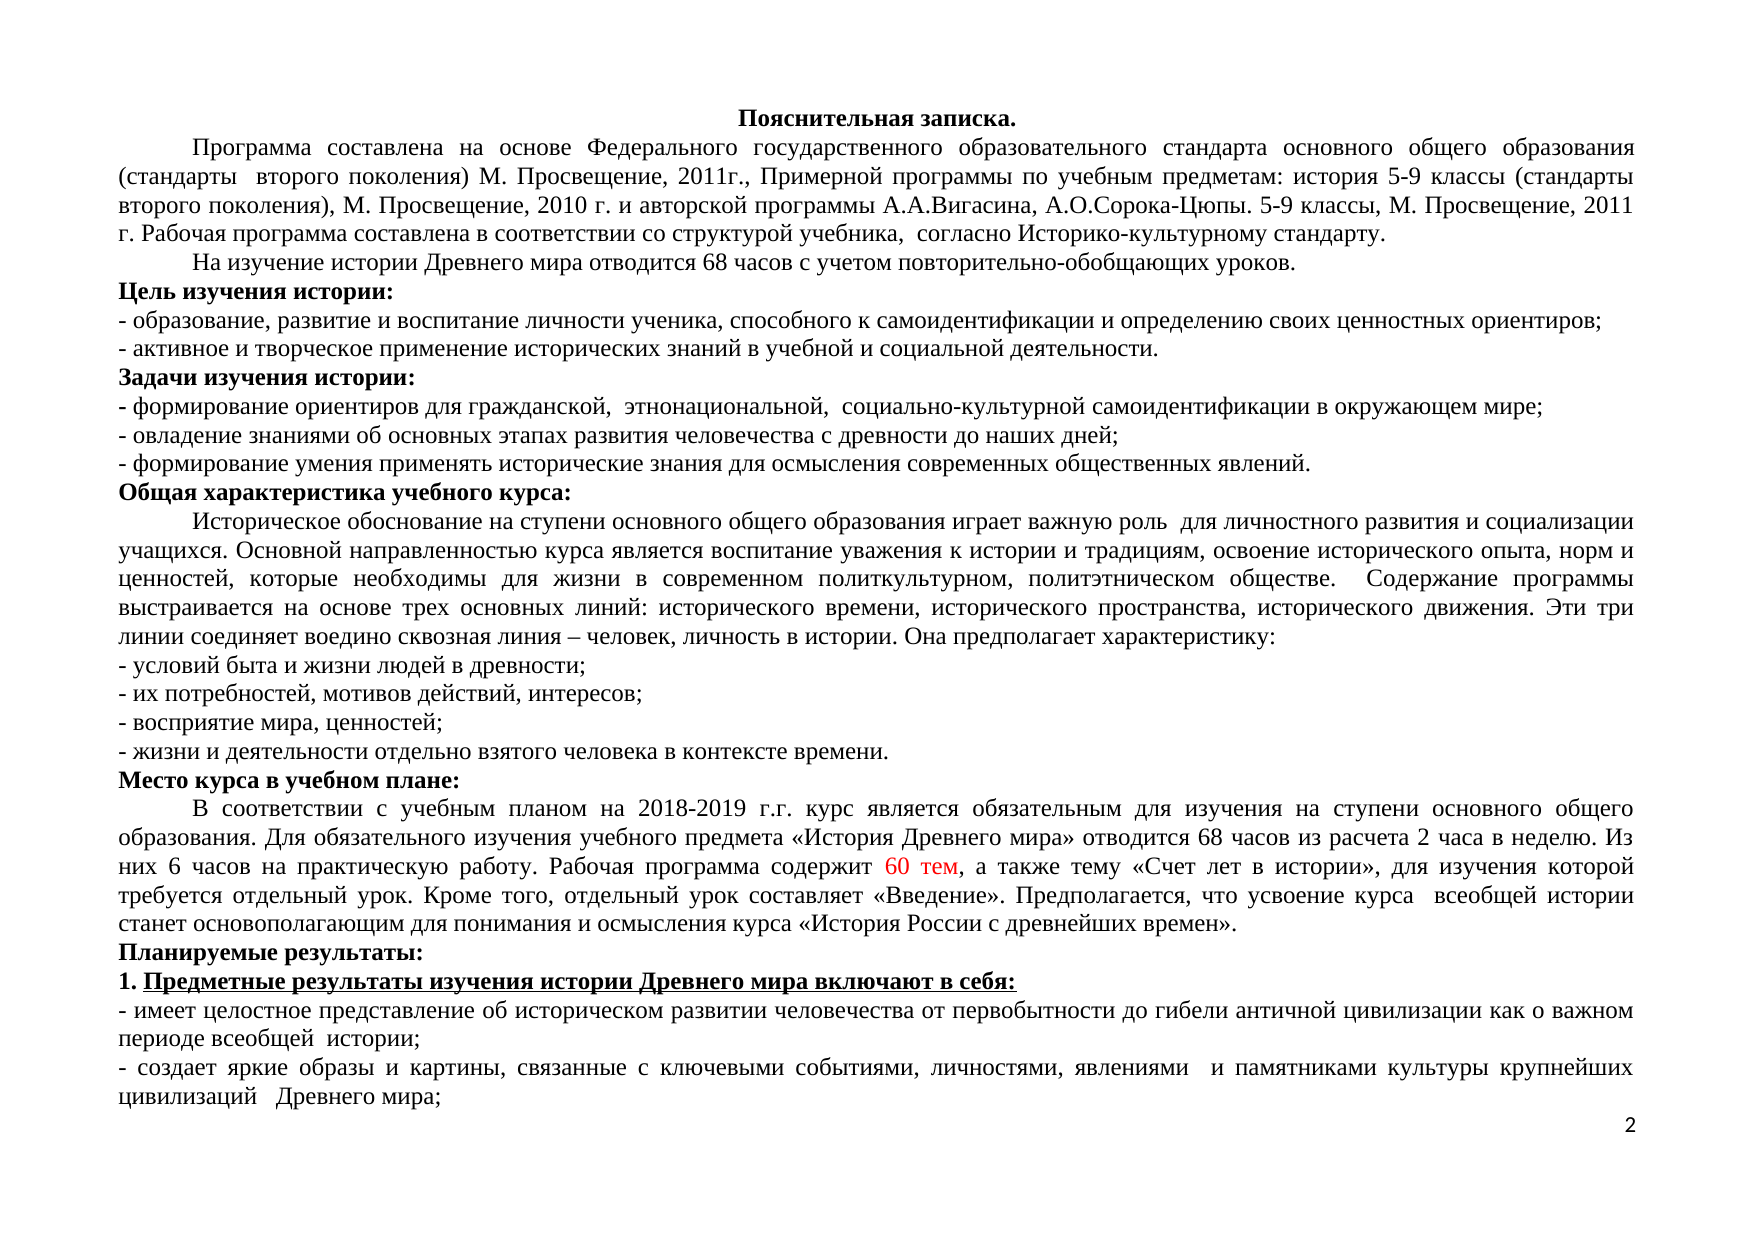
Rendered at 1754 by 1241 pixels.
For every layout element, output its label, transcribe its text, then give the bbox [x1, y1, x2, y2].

text Общая характеристика учебного курса: [118, 477, 1636, 506]
text - жизни и деятельности отдельно взятого человека в контексте времени. [118, 736, 1636, 765]
text Место курса в учебном плане: [118, 765, 1636, 793]
text - формирование умения применять исторические знания для осмысления современных общественных явлений. [118, 448, 1636, 477]
text 1. Предметные результаты изучения истории Древнего мира включают в себя: [118, 966, 1636, 995]
text Задачи изучения истории: [118, 362, 1636, 391]
text Программа составлена на основе Федерального государственного образовательного стандарта основного общего образования (стандарты второго поколения) М. Просвещение, 2011г., Примерной программы по учебным предметам: история 5-9 классы (стандарты второго поколения), М. Просвещение, 2010 г. и авторской программы А.А.Вигасина, А.О.Сорока-Цюпы. 5-9 классы, М. Просвещение, 2011 г. Рабочая программа составлена в соответствии со структурой учебника, согласно Историко-культурному стандарту. [118, 132, 1636, 247]
text - создает яркие образы и картины, связанные с ключевыми событиями, личностями, явлениями и памятниками культуры крупнейших цивилизаций Древнего мира; [118, 1052, 1636, 1110]
text - их потребностей, мотивов действий, интересов; [118, 678, 1636, 707]
text На изучение истории Древнего мира отводится 68 часов с учетом повторительно-обобщающих уроков. [118, 247, 1636, 276]
text В соответствии с учебным планом на 2018-2019 г.г. курс является обязательным для изучения на ступени основного общего образования. Для обязательного изучения учебного предмета «История Древнего мира» отводится 68 часов из расчета 2 часа в неделю. Из них 6 часов на практическую работу. Рабочая программа содержит 60 тем, а также тему «Счет лет в истории», для изучения которой требуется отдельный урок. Кроме того, отдельный урок составляет «Введение». Предполагается, что усвоение курса всеобщей истории станет основополагающим для понимания и осмысления курса «История России с древнейших времен». [118, 793, 1636, 937]
text - активное и творческое применение исторических знаний в учебной и социальной деятельности. [118, 333, 1636, 362]
text Планируемые результаты: [118, 937, 1636, 966]
text - овладение знаниями об основных этапах развития человечества с древности до наших дней; [118, 420, 1636, 448]
text - условий быта и жизни людей в древности; [118, 650, 1636, 678]
text - имеет целостное представление об историческом развитии человечества от первобытности до гибели античной цивилизации как о важном периоде всеобщей истории; [118, 995, 1636, 1052]
text - образование, развитие и воспитание личности ученика, способного к самоидентификации и определению своих ценностных ориентиров; [118, 305, 1636, 333]
text - формирование ориентиров для гражданской, этнонациональной, социально-культурной самоидентификации в окружающем мире; [118, 391, 1636, 420]
text Пояснительная записка. [118, 103, 1636, 132]
text - восприятие мира, ценностей; [118, 707, 1636, 736]
text Историческое обоснование на ступени основного общего образования играет важную роль для личностного развития и социализации учащихся. Основной направленностью курса является воспитание уважения к истории и традициям, освоение исторического опыта, норм и ценностей, которые необходимы для жизни в современном политкультурном, политэтническом обществе. Содержание программы выстраивается на основе трех основных линий: исторического времени, исторического пространства, исторического движения. Эти три линии соединяет воедино сквозная линия – человек, личность в истории. Она предполагает характеристику: [118, 506, 1636, 650]
text Цель изучения истории: [118, 276, 1636, 305]
